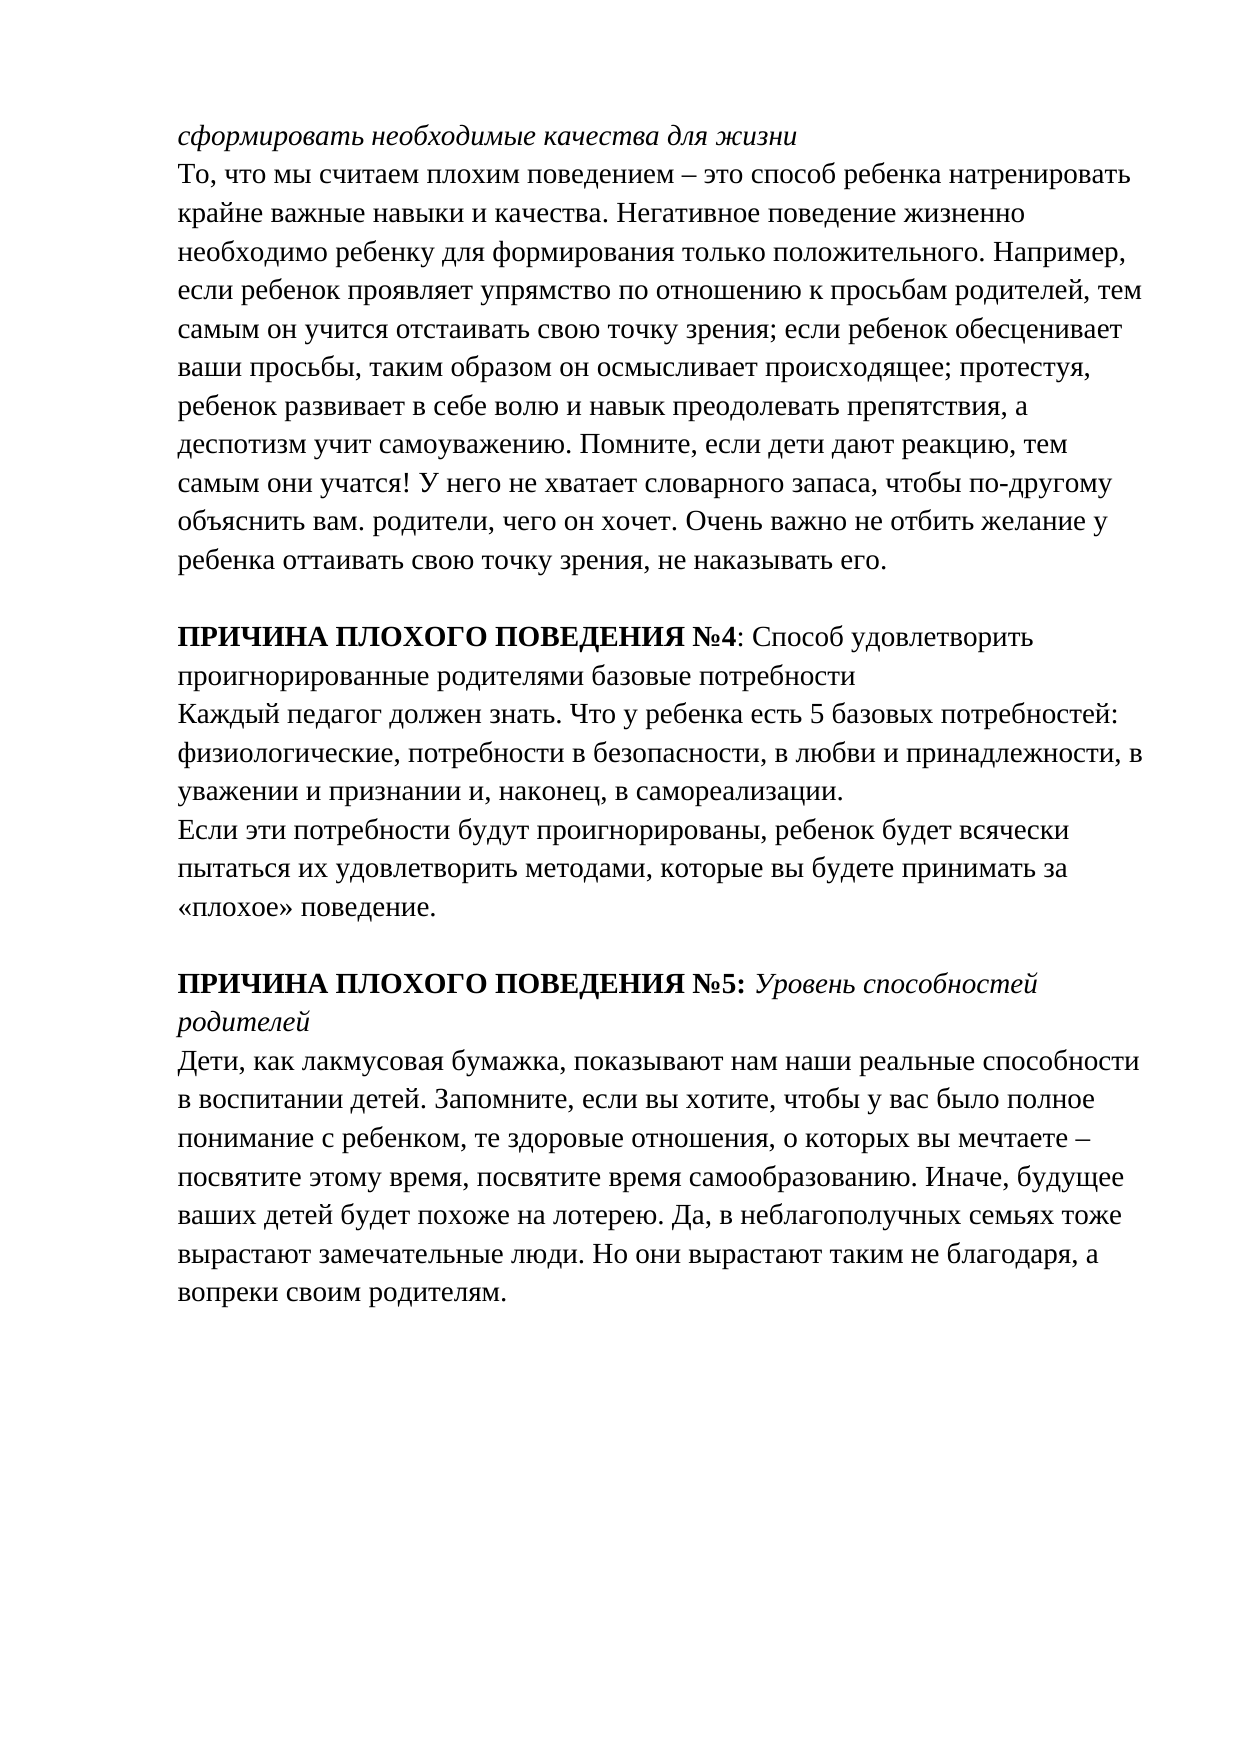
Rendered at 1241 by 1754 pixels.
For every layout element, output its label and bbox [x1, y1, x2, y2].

text [177, 118, 1152, 1308]
